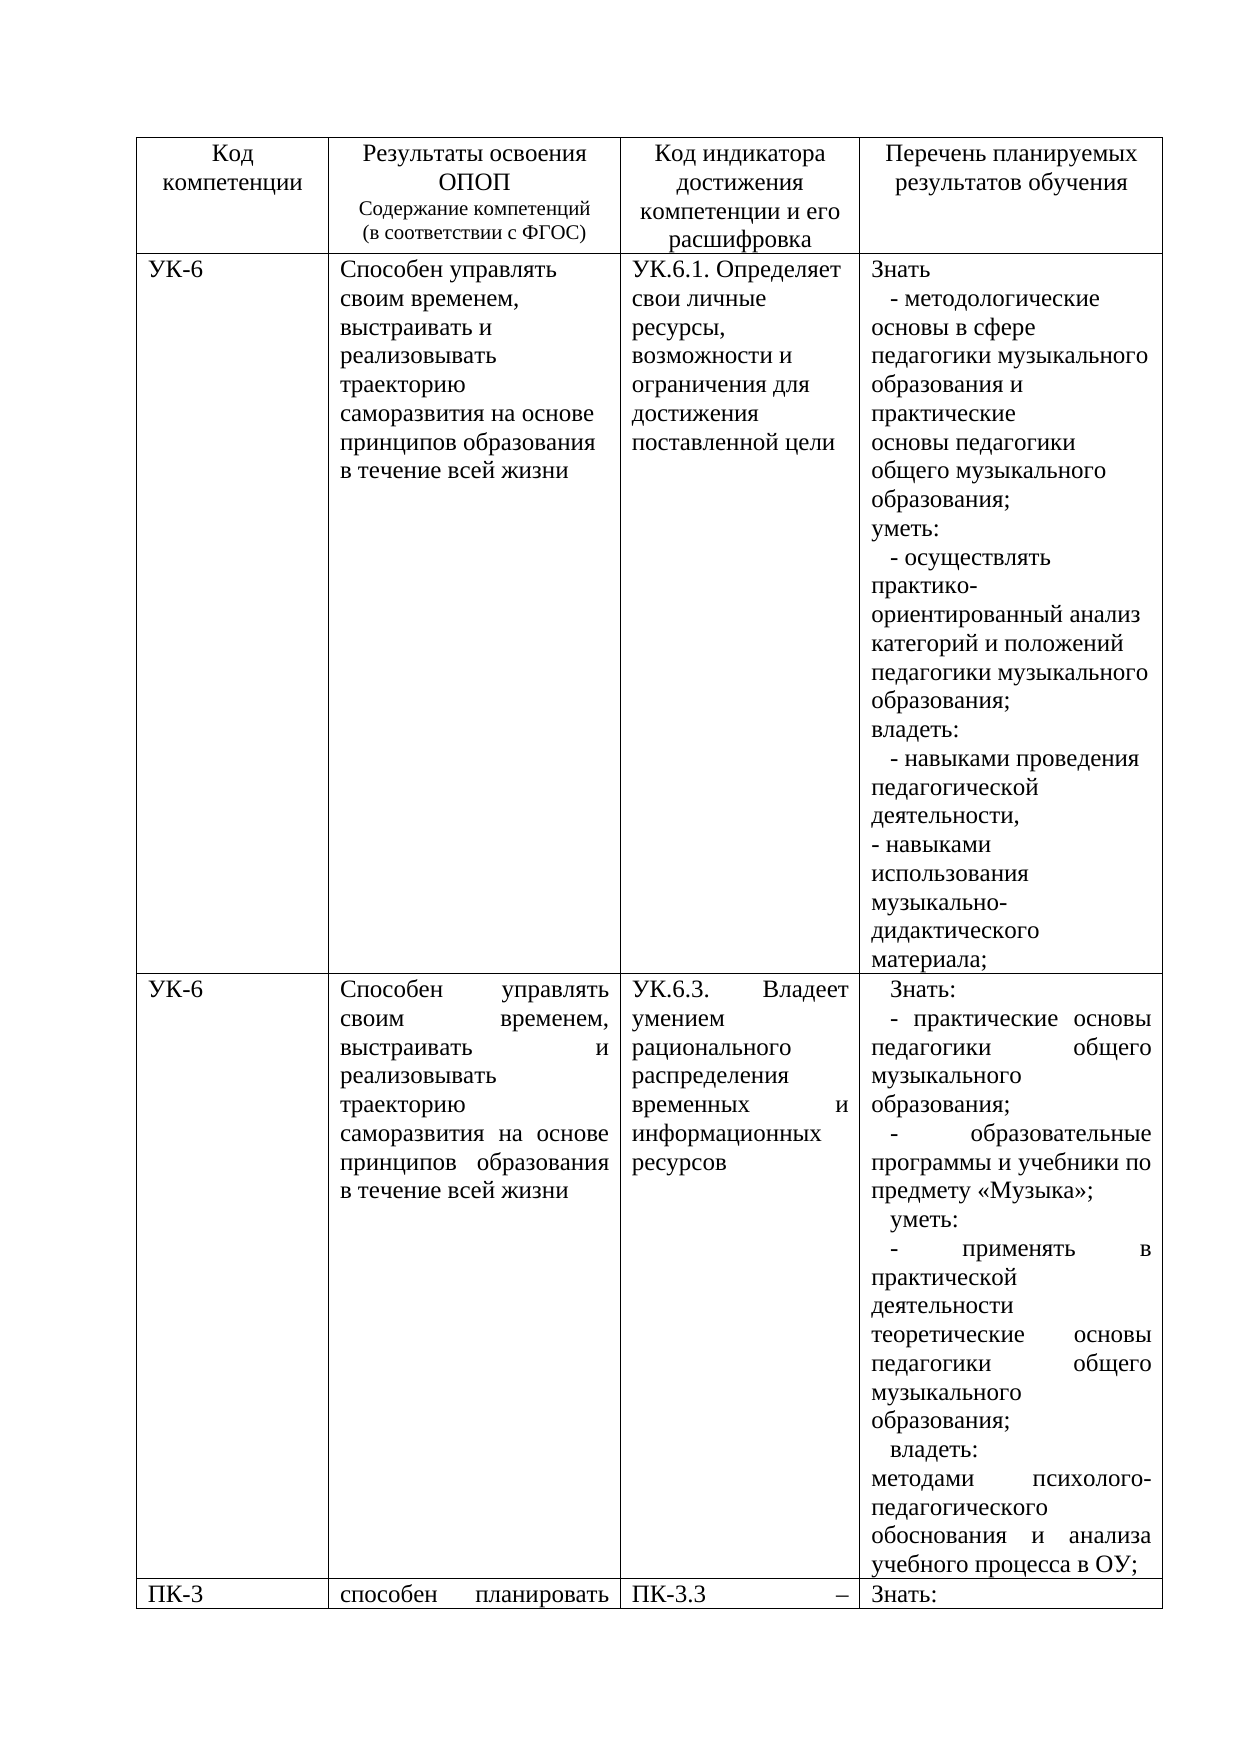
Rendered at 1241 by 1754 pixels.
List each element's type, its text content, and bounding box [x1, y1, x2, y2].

table_cell Способен управлять своим временем, выстраивать и реализовывать траекторию саморазвития на основе принципов образования в течение всей жизни [329, 974, 620, 1578]
table_header Перечень планируемых результатов обучения [860, 138, 1162, 253]
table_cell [621, 1579, 859, 1608]
table_cell Знать: - практические основы педагогики общего музыкального образования; - образовательные программы и учебники по предмету «Музыка»; уметь: - применять в практической деятельности теоретические основы педагогики общего музыкального образования; владеть: методами психолого-педагогического обоснования и анализа учебного процесса в ОУ; [860, 974, 1162, 1578]
table_cell ПК-3 [137, 1579, 328, 1608]
table_cell Способен управлять своим временем, выстраивать и реализовывать траекторию саморазвития на основе принципов образования в течение всей жизни [329, 254, 620, 973]
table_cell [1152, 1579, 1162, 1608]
table_cell УК-6 [137, 254, 328, 973]
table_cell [329, 1579, 620, 1608]
table_header Код индикатора достижения компетенции и его расшифровка [621, 138, 859, 253]
table_cell Знать - методологические основы в сфере педагогики музыкального образования и практические основы педагогики общего музыкального образования; уметь: - осуществлять практико-ориентированный анализ категорий и положений педагогики музыкального образования; владеть: - навыками проведения педагогической деятельности, - навыками использования музыкально-дидактического материала; [860, 254, 1162, 973]
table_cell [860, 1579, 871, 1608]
table_cell УК.6.3. Владеет умением рационального распределения временных и информационных ресурсов [621, 974, 859, 1578]
table_header Код компетенции [137, 138, 328, 253]
table_cell УК.6.1. Определяет свои личные ресурсы, возможности и ограничения для достижения поставленной цели [621, 254, 859, 973]
table_header Результаты освоения ОПОП Содержание компетенций (в соответствии с ФГОС) [329, 138, 620, 253]
table_cell УК-6 [137, 974, 328, 1578]
